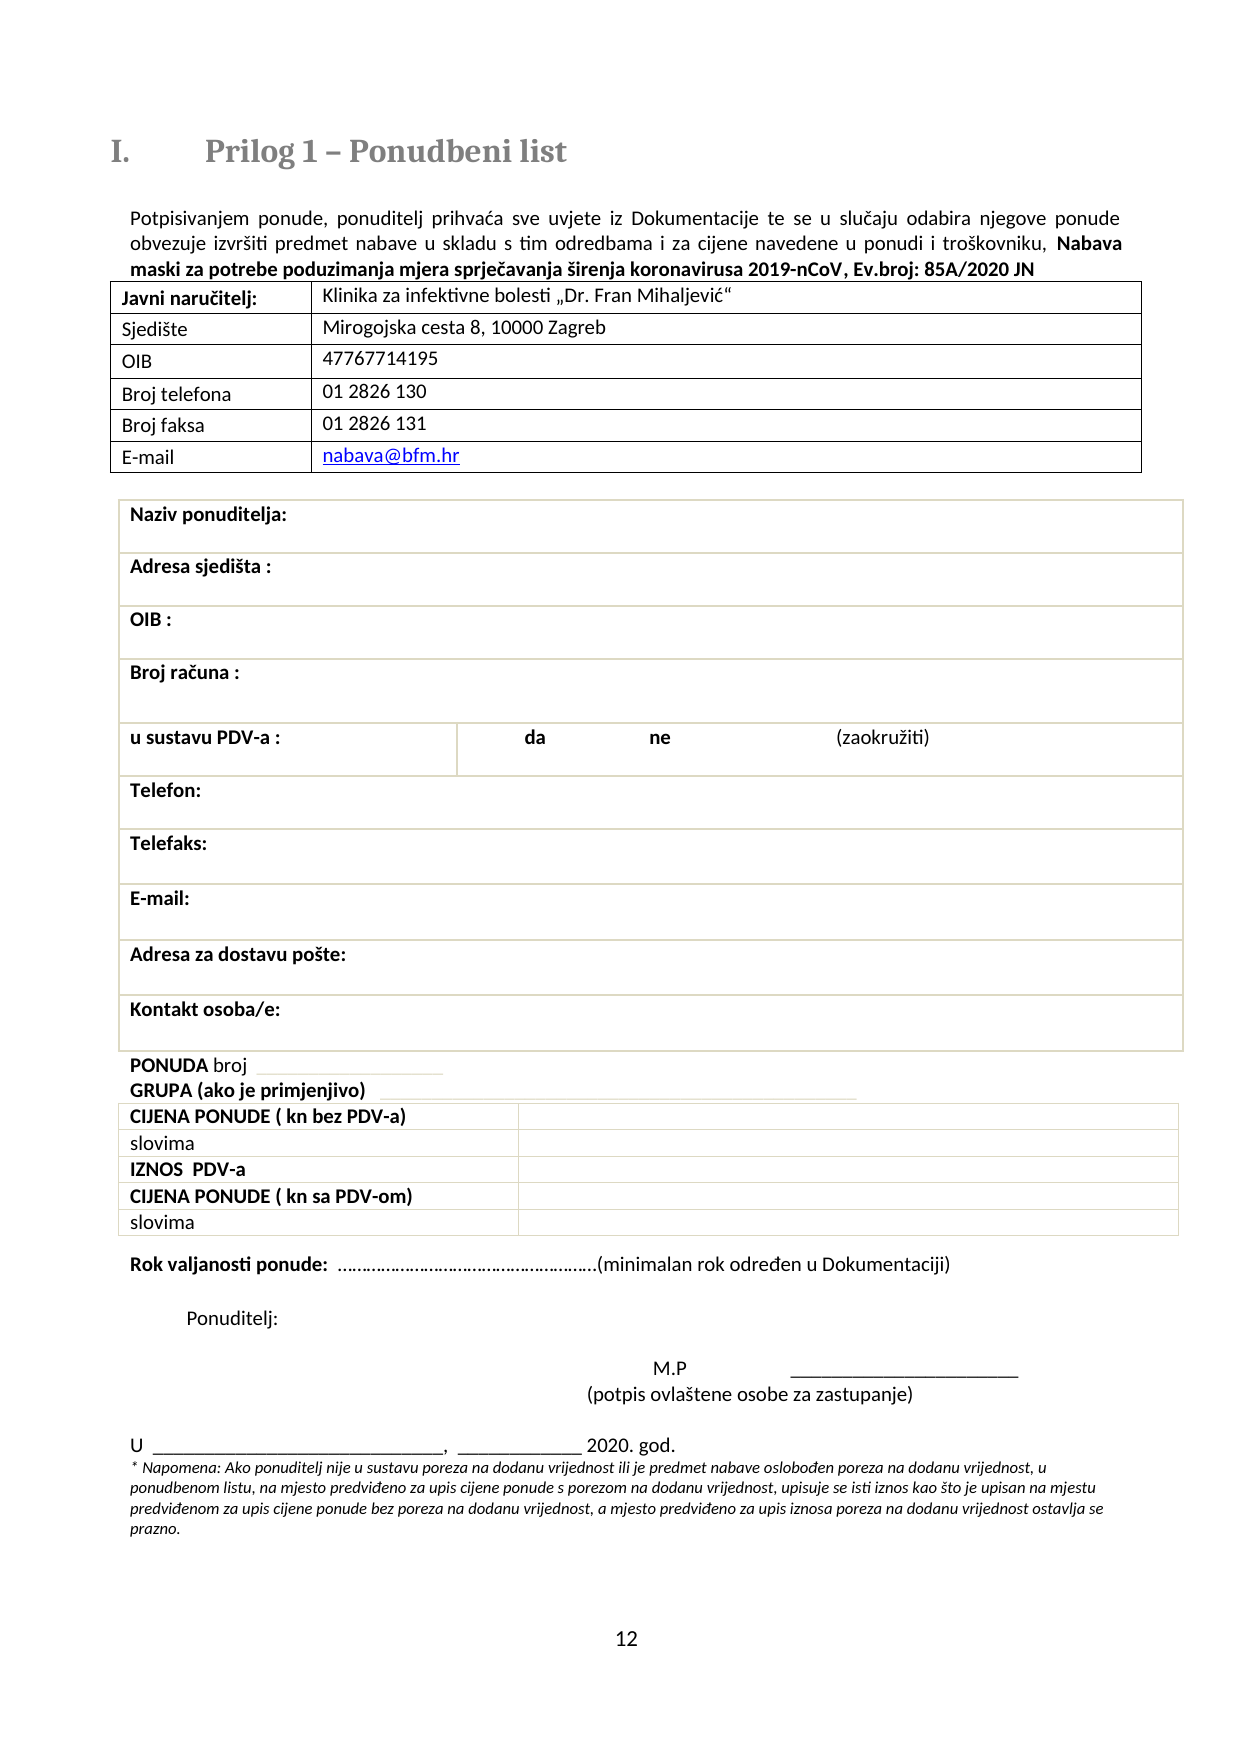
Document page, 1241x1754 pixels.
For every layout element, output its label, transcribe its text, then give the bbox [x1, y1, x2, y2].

table_cell 01 2826 130 [312, 379, 1141, 409]
text * Napomena: Ako ponuditelj nije u sustavu poreza na dodanu vrijednost ili je predmet nabave oslobođen poreza na dodanu vrijednost, u ponudbenom listu, na mjesto predviđeno za upis cijene ponude s porezom na dodanu vrijednost, upisuje se isti iznos kao što je upisan na mjestu predviđenom za upis cijene ponude bez poreza na dodanu vrijednost, a mjesto predviđeno za upis iznosa poreza na dodanu vrijednost ostavlja se prazno. [130, 1457, 1122, 1538]
text (potpis ovlaštene osobe za zastupanje) [130, 1381, 1122, 1406]
text PONUDA broj __________________ [130, 1052, 1122, 1077]
table_cell Adresa sjedišta : [120, 554, 1182, 604]
text U ____________________________, ____________ 2020. god. [130, 1432, 1122, 1457]
table_header [519, 1104, 1178, 1129]
table_cell E-mail [111, 442, 311, 472]
table_cell [519, 1183, 1178, 1208]
table_cell IZNOS PDV-a [119, 1157, 518, 1182]
table_header Naziv ponuditelja: [120, 501, 1182, 552]
table_cell Broj računa : [120, 660, 1182, 722]
table_cell Broj faksa [111, 410, 311, 441]
table_cell Adresa za dostavu pošte: [120, 941, 1182, 994]
table_cell Broj telefona [111, 379, 311, 409]
text Potpisivanjem ponude, ponuditelj prihvaća sve uvjete iz Dokumentacije te se u slučaju odabira njegove ponude obvezuje izvršiti predmet nabave u skladu s tim odredbama i za cijene navedene u ponudi i troškovniku, Nabava maski za potrebe poduzimanja mjera sprječavanja širenja koronavirusa 2019-nCoV, Ev.broj: 85A/2020 JN [130, 205, 1122, 281]
table_cell Telefaks: [120, 830, 1182, 883]
table_header CIJENA PONUDE ( kn bez PDV-a) [119, 1104, 518, 1129]
table_cell [519, 1157, 1178, 1182]
table_cell [519, 1130, 1178, 1156]
table_cell nabava@bfm.hr [312, 442, 1141, 472]
table_cell da ne (zaokružiti) [458, 724, 1182, 775]
table_cell 01 2826 131 [312, 410, 1141, 441]
table_cell slovima [119, 1130, 518, 1156]
text Prilog 1 – Ponudbeni list [130, 133, 1122, 171]
table_cell Kontakt osoba/e: [120, 996, 1182, 1050]
table_cell Mirogojska cesta 8, 10000 Zagreb [312, 314, 1141, 344]
table_cell Telefon: [120, 777, 1182, 828]
table_cell slovima [119, 1210, 518, 1235]
table_cell u sustavu PDV-a : [120, 724, 456, 775]
table_cell Sjedište [111, 314, 311, 344]
table_cell OIB [111, 345, 311, 378]
text GRUPA (ako je primjenjivo) ______________________________________________ [130, 1077, 1122, 1103]
table_cell E-mail: [120, 885, 1182, 939]
table_header Javni naručitelj: [111, 282, 311, 313]
table_header Klinika za infektivne bolesti „Dr. Fran Mihaljević“ [312, 282, 1141, 313]
table_cell OIB : [120, 607, 1182, 657]
text Ponuditelj: [130, 1305, 1122, 1330]
table_cell CIJENA PONUDE ( kn sa PDV-om) [119, 1183, 518, 1208]
text Rok valjanosti ponude: ………………………………………………(minimalan rok određen u Dokumentaciji) [130, 1251, 1122, 1277]
text M.P ______________________ [130, 1356, 1122, 1381]
table_cell 47767714195 [312, 345, 1141, 378]
table_cell [519, 1210, 1178, 1235]
